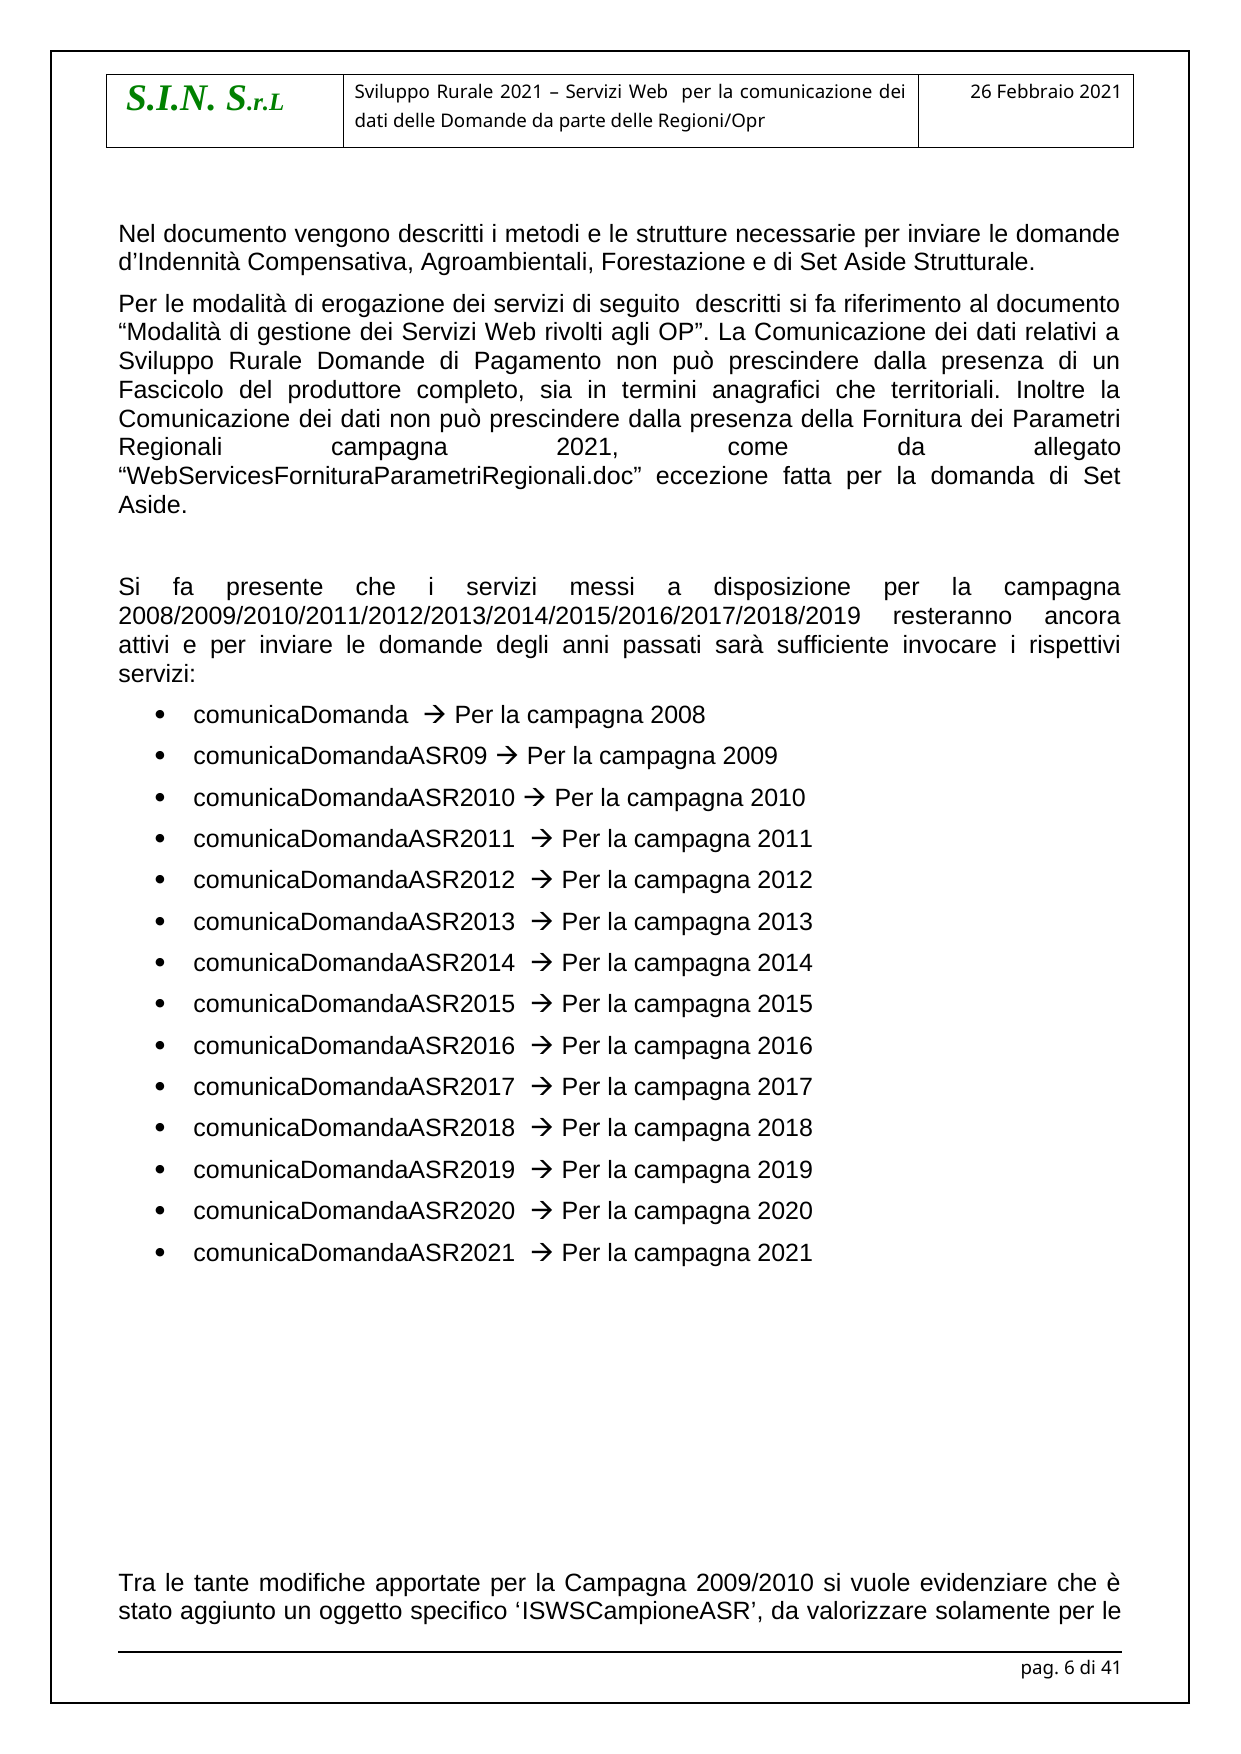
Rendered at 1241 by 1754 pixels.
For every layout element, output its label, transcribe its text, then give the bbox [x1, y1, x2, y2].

list comunicaDomandaASR2018 Per la campagna 2018 [156, 1113, 1122, 1142]
list comunicaDomandaASR2011 Per la campagna 2011 [156, 824, 1122, 853]
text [118, 1568, 1122, 1625]
list comunicaDomandaASR2017 Per la campagna 2017 [156, 1072, 1122, 1101]
text Si fa presente che i servizi messi a disposizione per la campagna 2008/2009/2010/2011/2012/2013/2014/2015/2016/2017/2018/2019 resteranno ancora attivi e per inviare le domande degli anni passati sarà sufficiente invocare i rispettivi servizi: [118, 572, 1122, 687]
text Per le modalità di erogazione dei servizi di seguito descritti si fa riferimento al documento “Modalità di gestione dei Servizi Web rivolti agli OP”. dei dati relativi a Sviluppo Rurale Domande di Pagamento non può prescindere dalla presenza di un Fascicolo del produttore completo, sia in termini anagrafici che territoriali. Inoltre la Comunicazione dei dati non può prescindere dalla presenza della Fornitura dei Parametri Regionali campagna 2021, come da allegato “WebServicesFornituraParametriRegionali.doc” eccezione fatta per la domanda di Set Aside. [118, 289, 1122, 519]
list comunicaDomandaASR2020 Per la campagna 2020 [156, 1196, 1122, 1225]
list comunicaDomandaASR2016 Per la campagna 2016 [156, 1031, 1122, 1059]
list comunicaDomandaASR2014 Per la campagna 2014 [156, 948, 1122, 977]
list comunicaDomandaASR2012 Per la campagna 2012 [156, 865, 1122, 894]
list comunicaDomandaASR2021 Per la campagna 2021 [156, 1237, 1122, 1266]
text Nel documento vengono descritti i metodi e le strutture necessarie per inviare le domande d’Indennità Compensativa, Agroambientali, Forestazione e di Set Aside Strutturale. [118, 219, 1122, 276]
list comunicaDomanda Per la campagna 2008 [156, 700, 1122, 729]
list comunicaDomandaASR2010 Per la campagna 2010 [156, 783, 1122, 811]
list comunicaDomandaASR2015 Per la campagna 2015 [156, 989, 1122, 1018]
list comunicaDomandaASR09 Per la campagna 2009 [156, 741, 1122, 770]
list comunicaDomandaASR2013 Per la campagna 2013 [156, 907, 1122, 936]
list comunicaDomandaASR2019 Per la campagna 2019 [156, 1155, 1122, 1184]
